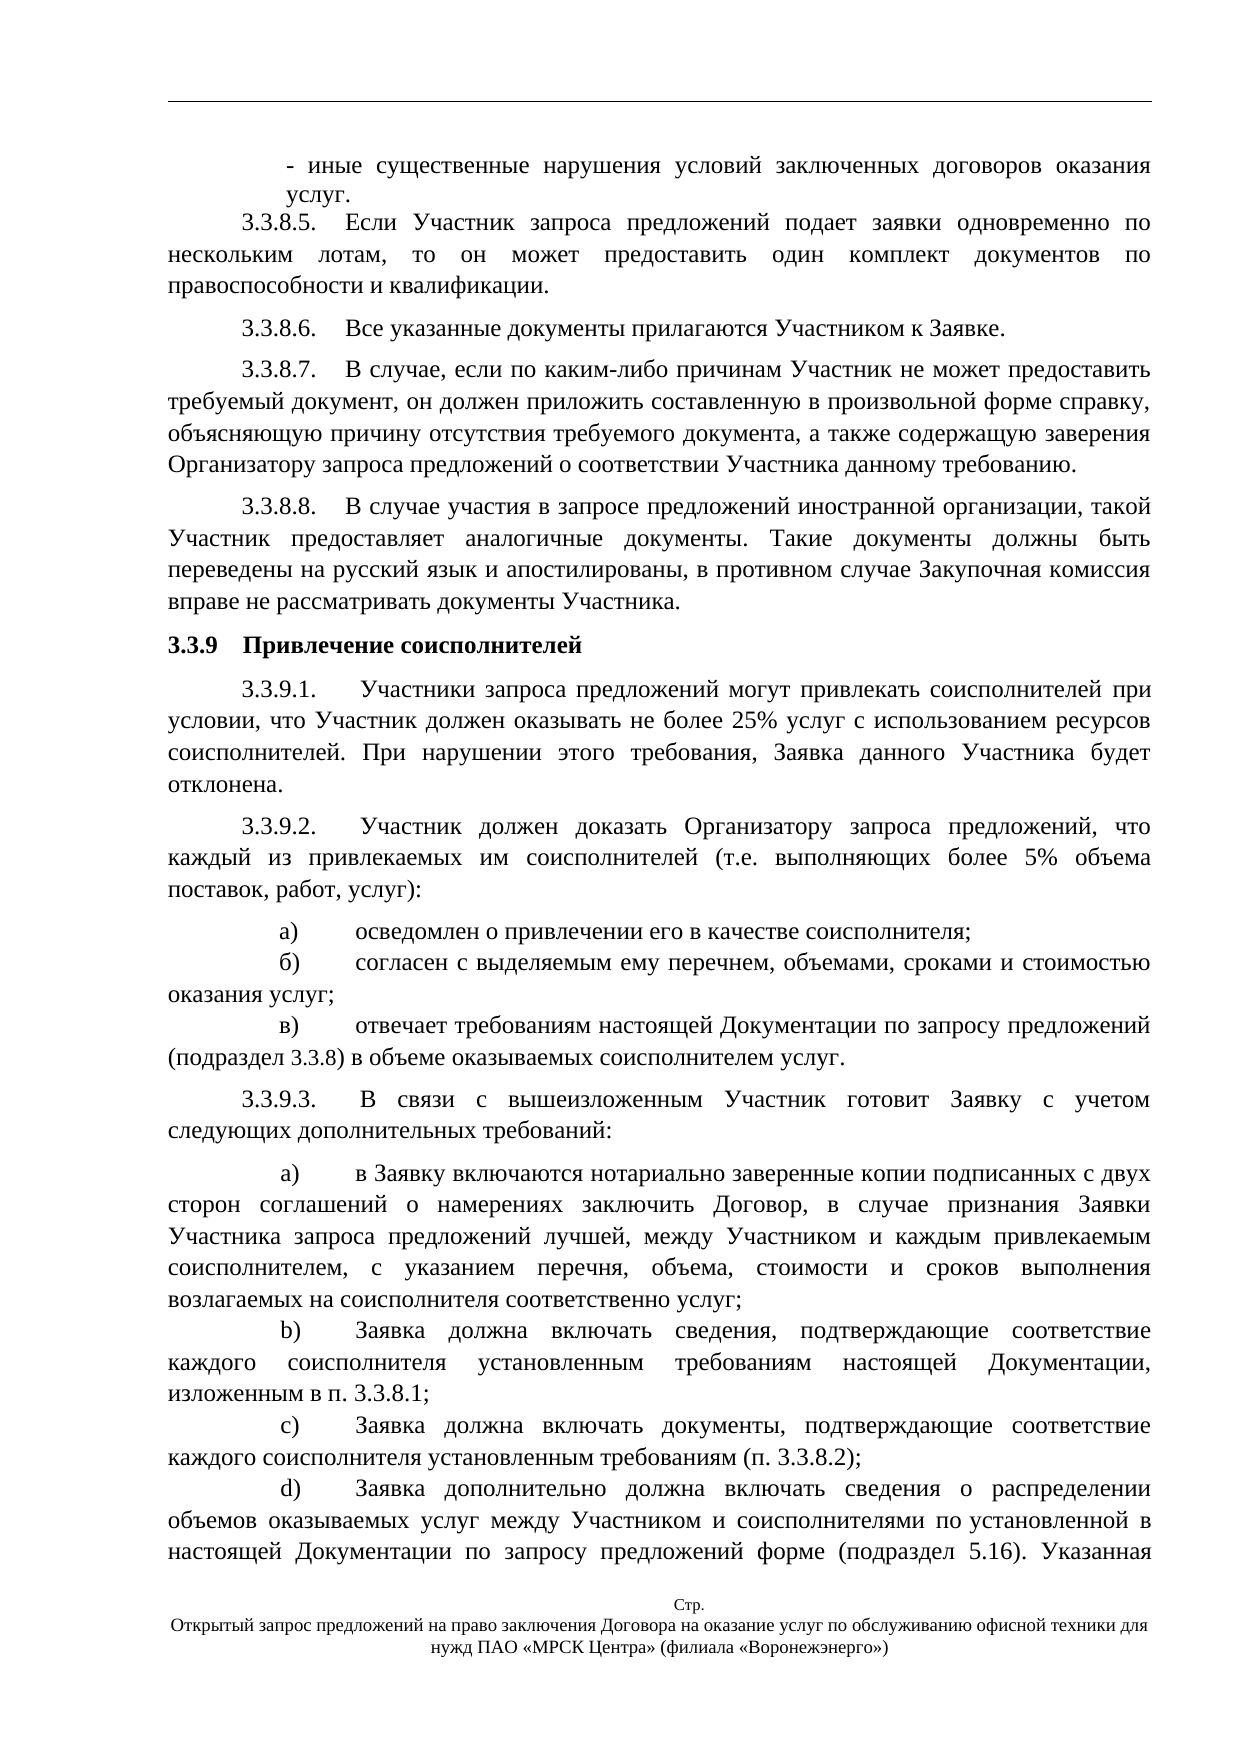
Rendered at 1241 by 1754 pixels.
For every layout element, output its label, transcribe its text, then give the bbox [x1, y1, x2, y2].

list Заявка должна включать документы, подтверждающие соответствие каждого соисполнителя установленным требованиям (п. 3.3.8.2); [168, 1410, 1152, 1470]
list Участник должен доказать Организатору запроса предложений, что каждый из привлекаемых им соисполнителей (т.е. выполняющих более 5% объема поставок, работ, услуг): [168, 811, 1152, 903]
list Заявка должна включать сведения, подтверждающие соответствие каждого соисполнителя установленным требованиям настоящей Документации, изложенным в п. 3.3.8.1; [168, 1315, 1152, 1407]
list Все указанные документы прилагаются Участником к Заявке. [168, 313, 1152, 341]
list - иные существенные нарушения условий заключенных договоров оказания услуг. [286, 150, 1152, 207]
list в Заявку включаются нотариально заверенные копии подписанных с двух сторон соглашений о намерениях заключить Договор, в случае признания Заявки Участника запроса предложений лучшей, между Участником и каждым привлекаемым соисполнителем, с указанием перечня, объема, стоимости и сроков выполнения возлагаемых на соисполнителя соответственно услуг; [168, 1158, 1152, 1313]
list В случае участия в запросе предложений иностранной организации, такой Участник предоставляет аналогичные документы. Такие документы должны быть переведены на русский язык и апостилированы, в противном случае Закупочная комиссия вправе не рассматривать документы Участника. [168, 491, 1152, 615]
list согласен с выделяемым ему перечнем, объемами, сроками и стоимостью оказания услуг; [168, 947, 1152, 1008]
list Участники запроса предложений могут привлекать соисполнителей при условии, что Участник должен оказывать не более 25% услуг c использованием ресурсов соисполнителей. При нарушении этого требования, Заявка данного Участника будет отклонена. [168, 674, 1152, 797]
subtitle Привлечение соисполнителей [168, 630, 1152, 659]
list отвечает требованиям настоящей Документации по запросу предложений (подраздел 3.3.8) в объеме оказываемых соисполнителем услуг. [168, 1011, 1152, 1071]
list В случае, если по каким-либо причинам Участник не может предоставить требуемый документ, он должен приложить составленную в произвольной форме справку, объясняющую причину отсутствия требуемого документа, а также содержащую заверения Организатору запроса предложений о соответствии Участника данному требованию. [168, 354, 1152, 478]
list Если Участник запроса предложений подает заявки одновременно по нескольким лотам, то он может предоставить один комплект документов по правоспособности и квалификации. [168, 207, 1152, 299]
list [168, 1473, 1152, 1565]
list В связи с вышеизложенным Участник готовит Заявку с учетом следующих дополнительных требований: [168, 1084, 1152, 1144]
list осведомлен о привлечении его в качестве соисполнителя; [168, 916, 1152, 944]
